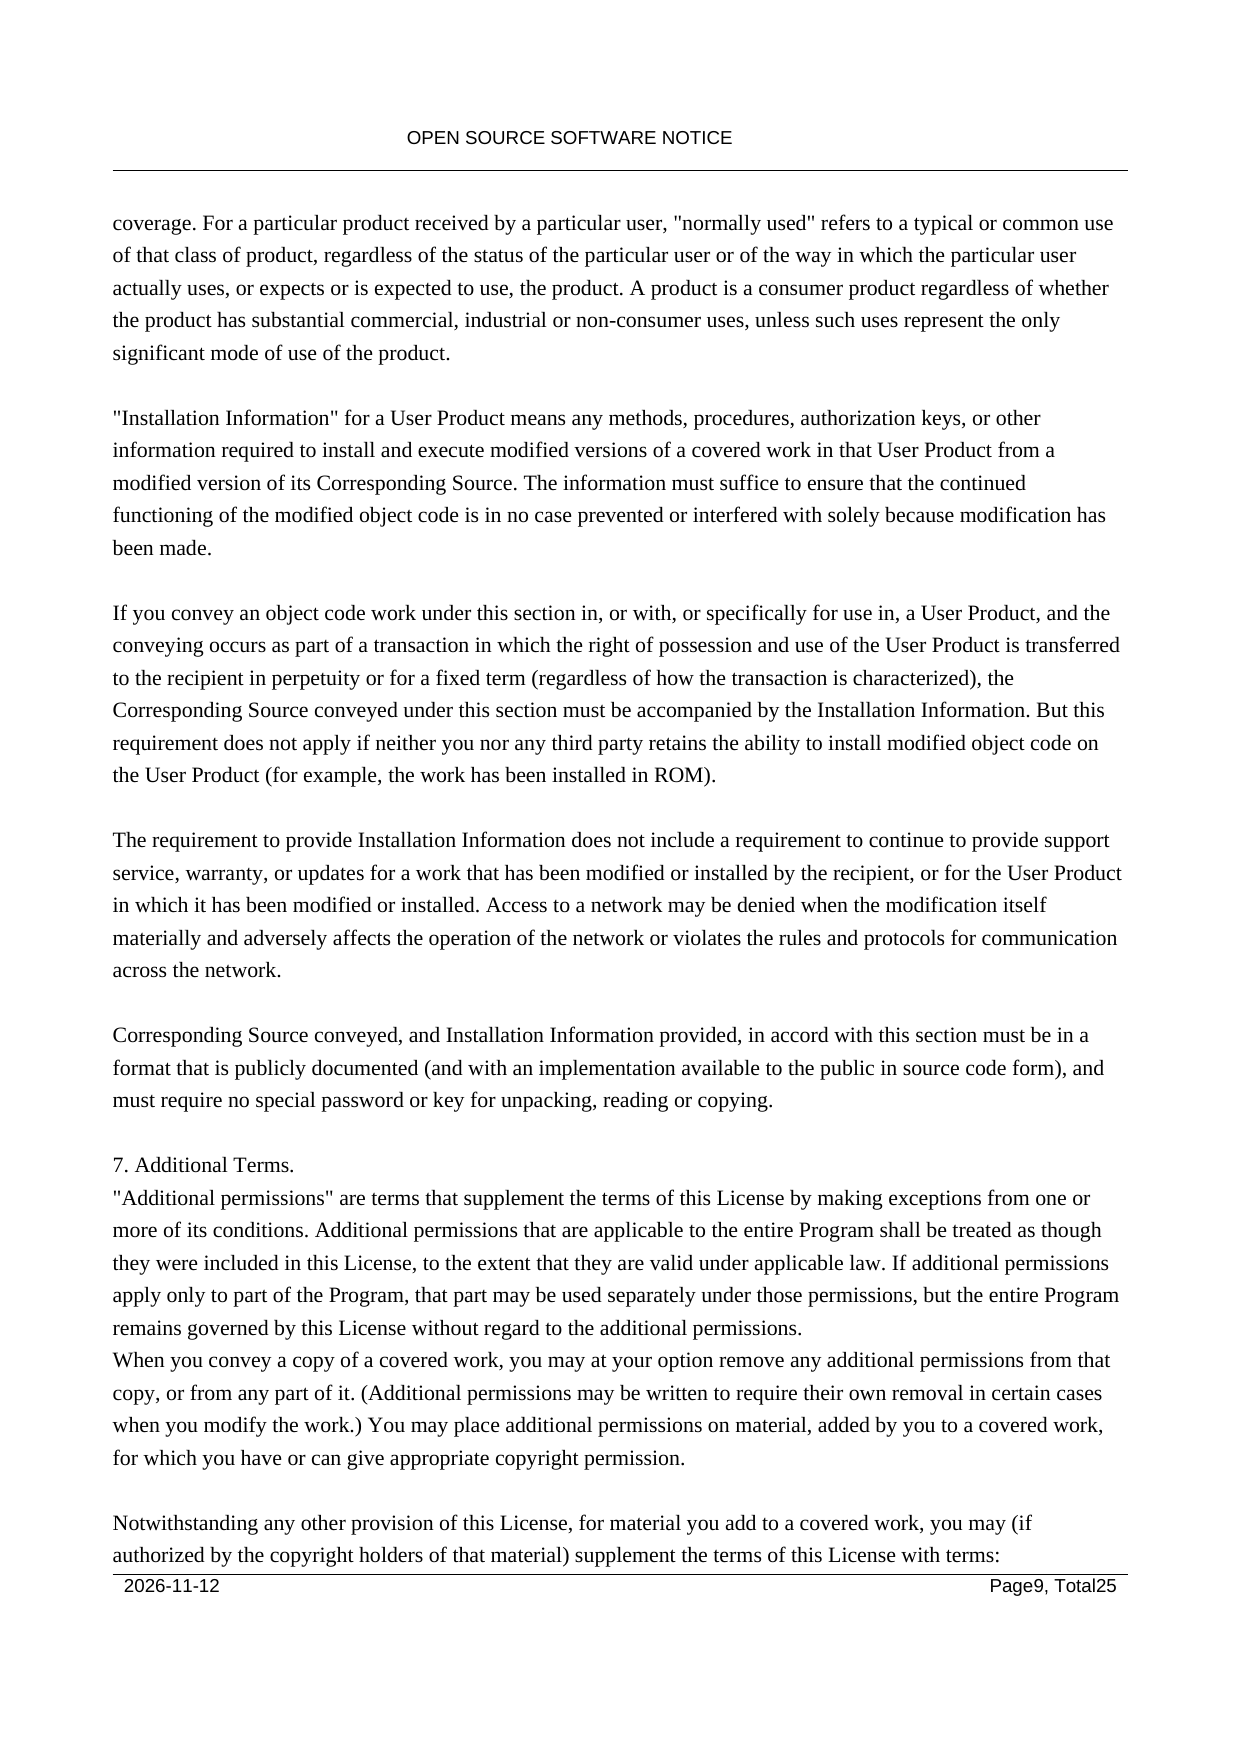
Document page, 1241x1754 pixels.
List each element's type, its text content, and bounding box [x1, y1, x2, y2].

text 7. Additional Terms. [112, 1149, 1128, 1181]
text Corresponding Source conveyed, and Installation Information provided, in accord with this section must be in a format that is publicly documented (and with an implementation available to the public in source code form), and must require no special password or key for unpacking, reading or copying. [112, 1019, 1128, 1116]
text The requirement to provide Installation Information does not include a requirement to continue to provide support service, warranty, or updates for a work that has been modified or installed by the recipient, or for the User Product in which it has been modified or installed. Access to a network may be denied when the modification itself materially and adversely affects the operation of the network or violates the rules and protocols for communication across the network. [112, 824, 1128, 986]
text "Additional permissions" are terms that supplement the terms of this License by making exceptions from one or more of its conditions. Additional permissions that are applicable to the entire Program shall be treated as though they were included in this License, to the extent that they are valid under applicable law. If additional permissions apply only to part of the Program, that part may be used separately under those permissions, but the entire Program remains governed by this License without regard to the additional permissions. [112, 1181, 1128, 1344]
text When you convey a copy of a covered work, you may at your option remove any additional permissions from that copy, or from any part of it. (Additional permissions may be written to require their own removal in certain cases when you modify the work.) You may place additional permissions on material, added by you to a covered work, for which you have or can give appropriate copyright permission. [112, 1344, 1128, 1474]
text Notwithstanding any other provision of this License, for material you add to a covered work, you may (if authorized by the copyright holders of that material) supplement the terms of this License with terms: [112, 1506, 1128, 1571]
text If you convey an object code work under this section in, or with, or specifically for use in, a User Product, and the conveying occurs as part of a transaction in which the right of possession and use of the User Product is transferred to the recipient in perpetuity or for a fixed term (regardless of how the transaction is characterized), the Corresponding Source conveyed under this section must be accompanied by the Installation Information. But this requirement does not apply if neither you nor any third party retains the ability to install modified object code on the User Product (for example, the work has been installed in ROM). [112, 596, 1128, 791]
text "Installation Information" for a User Product means any methods, procedures, authorization keys, or other information required to install and execute modified versions of a covered work in that User Product from a modified version of its Corresponding Source. The information must suffice to ensure that the continued functioning of the modified object code is in no case prevented or interfered with solely because modification has been made. [112, 401, 1128, 564]
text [112, 206, 1128, 369]
